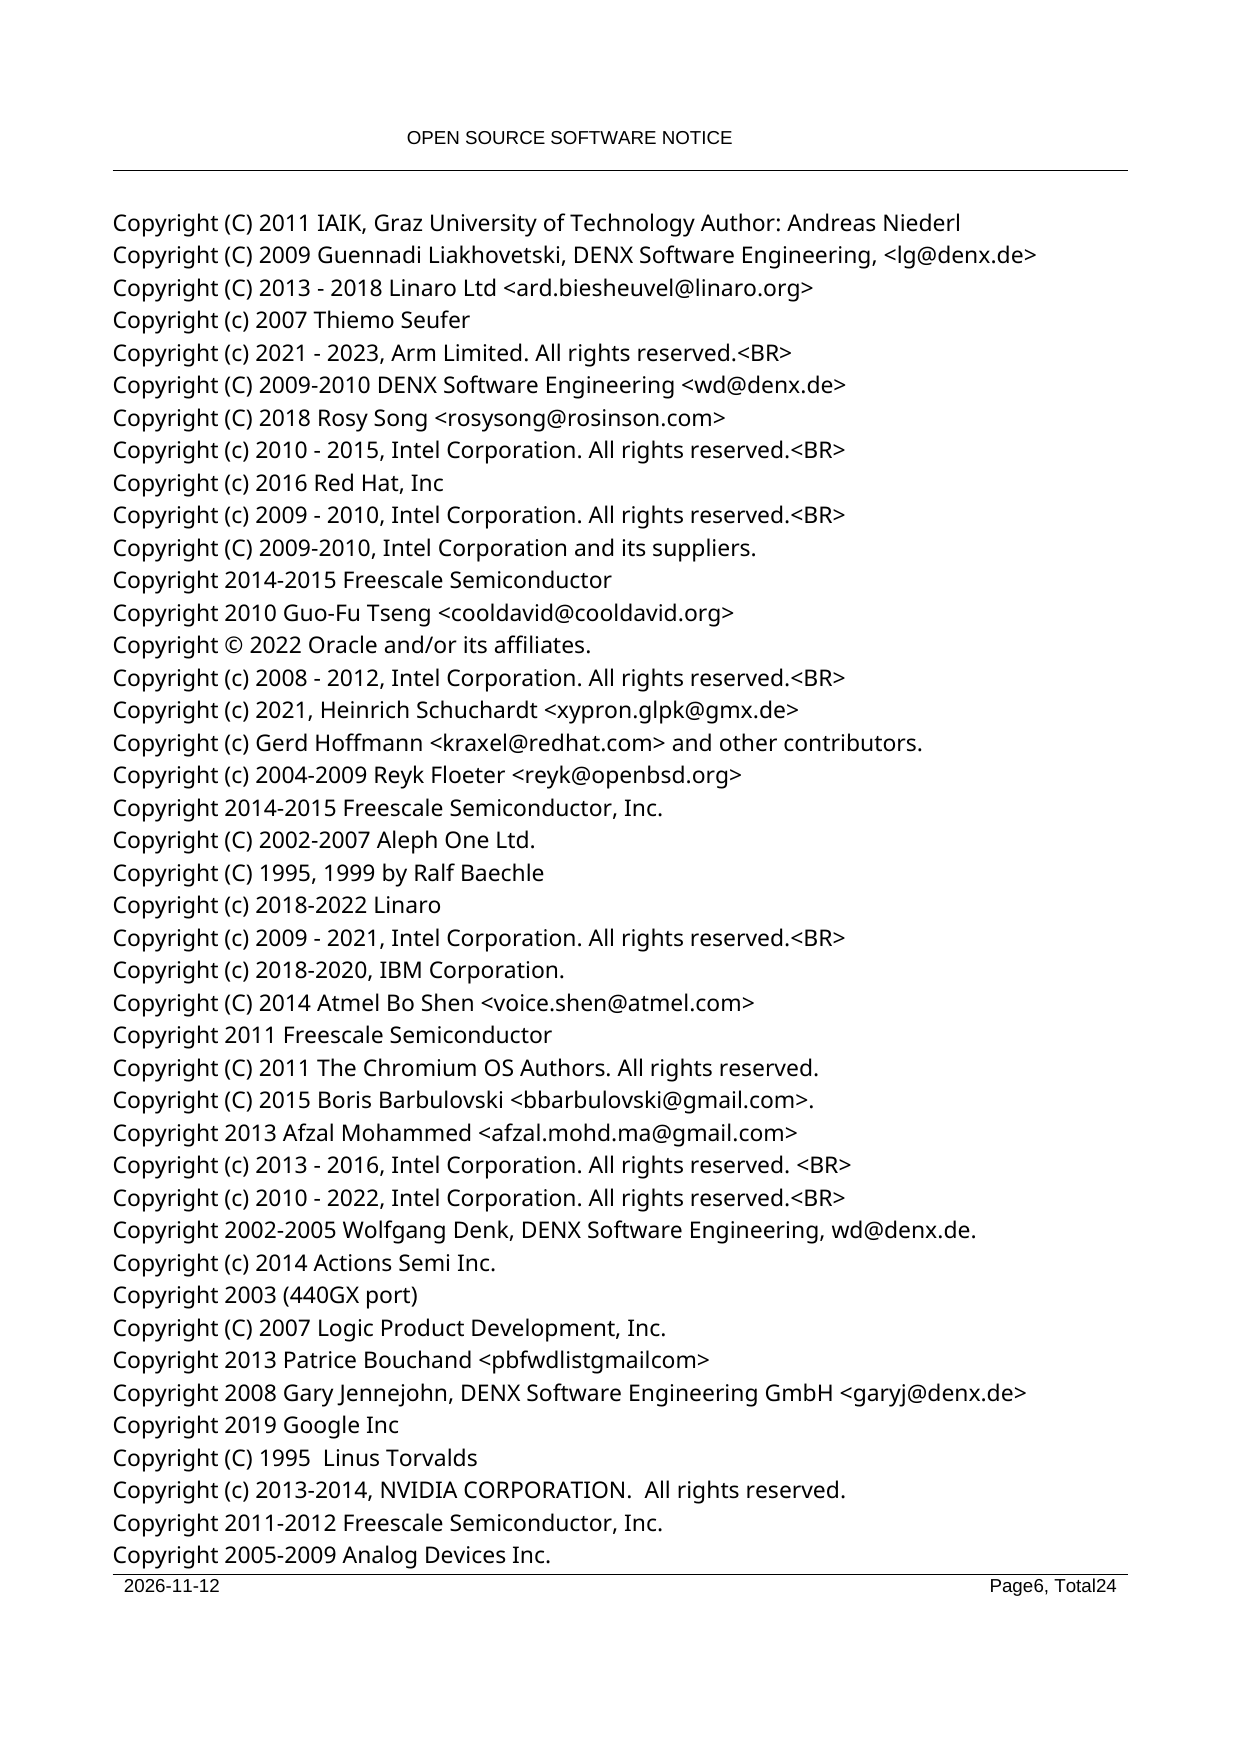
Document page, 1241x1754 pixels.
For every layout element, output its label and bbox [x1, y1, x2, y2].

text [112, 206, 1128, 1571]
